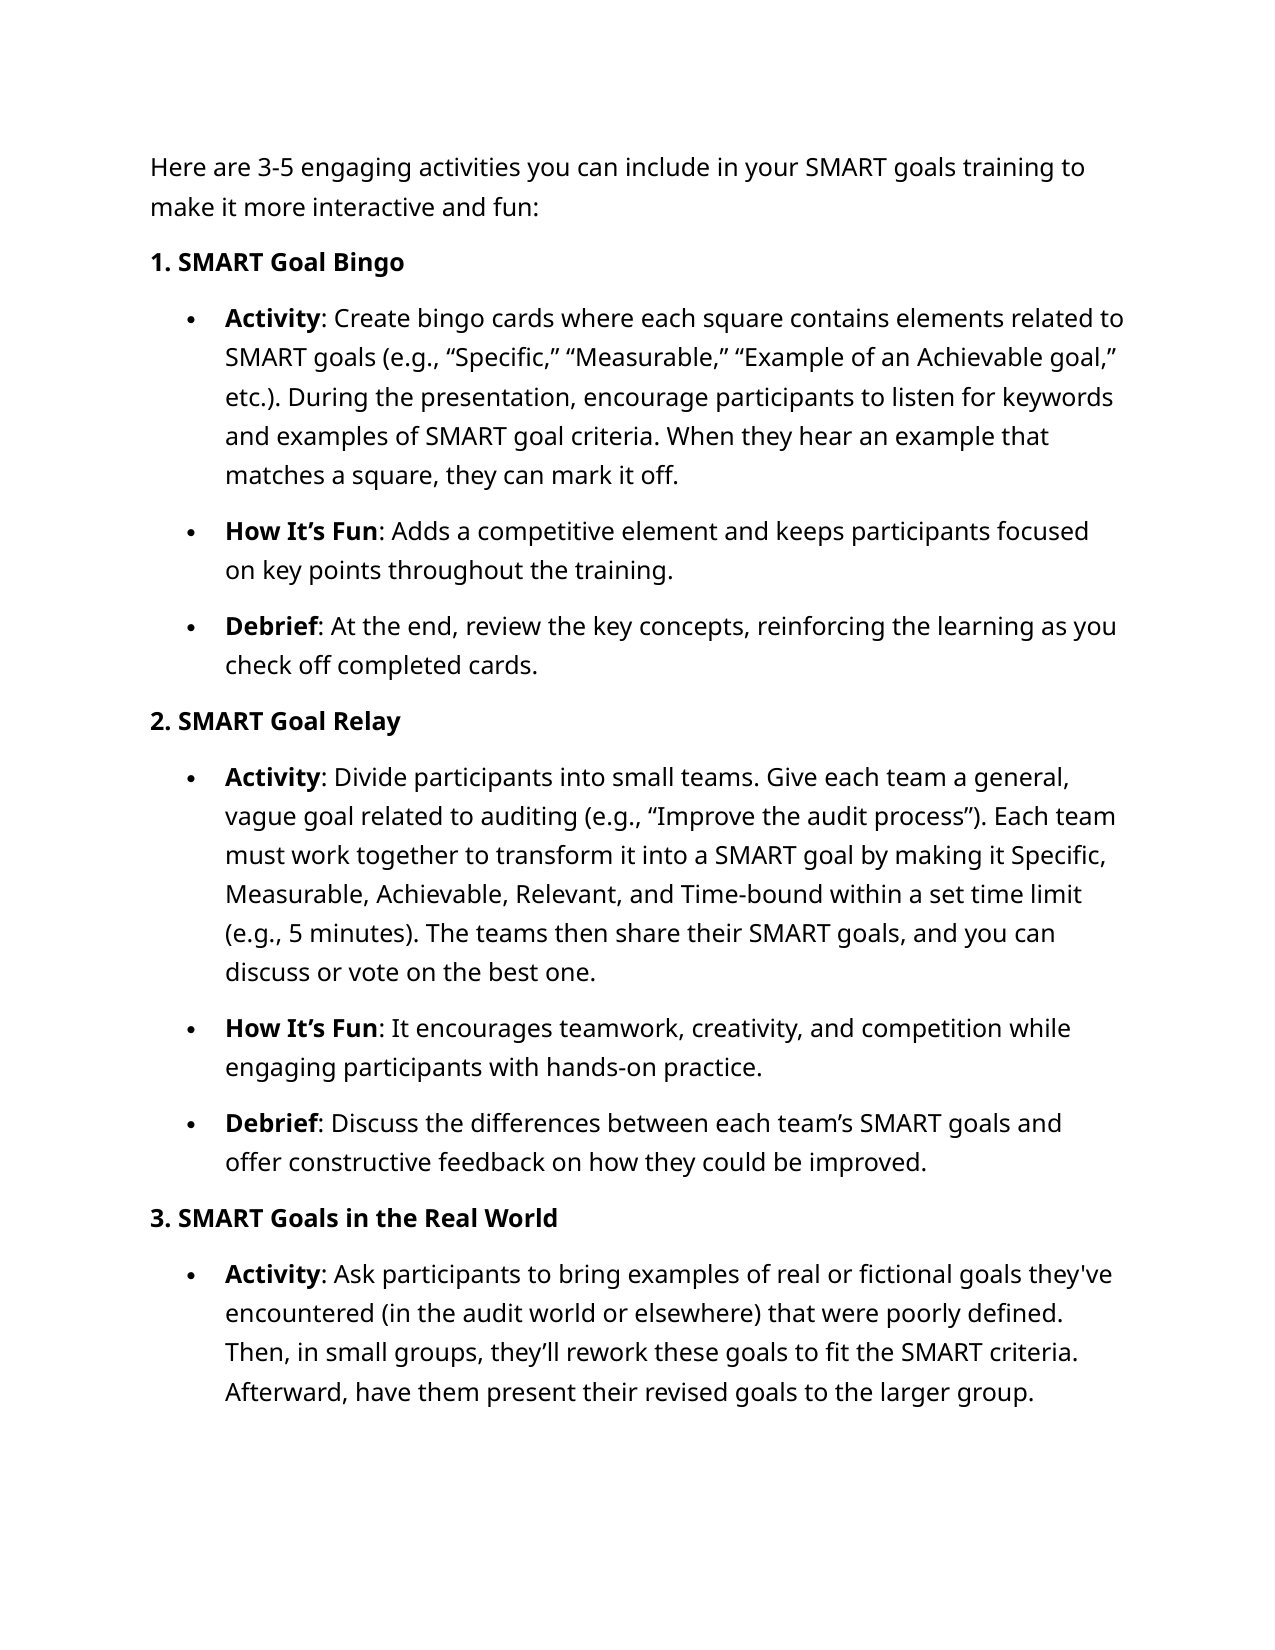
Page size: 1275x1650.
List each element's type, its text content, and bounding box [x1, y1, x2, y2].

list Activity: Create bingo cards where each square contains elements related to SMART goals (e.g., “Specific,” “Measurable,” “Example of an Achievable goal,” etc.). During the presentation, encourage participants to listen for keywords and examples of SMART goal criteria. When they hear an example that matches a square, they can mark it off. [187, 301, 1125, 492]
text 1. SMART Goal Bingo [150, 245, 1125, 279]
list Debrief: At the end, review the key concepts, reinforcing the learning as you check off completed cards. [187, 608, 1125, 682]
list How It’s Fun: Adds a competitive element and keeps participants focused on key points throughout the training. [187, 513, 1125, 587]
list Activity: Ask participants to bring examples of real or fictional goals they've encountered (in the audit world or elsewhere) that were poorly defined. Then, in small groups, they’ll rework these goals to fit the SMART criteria. Afterward, have them present their revised goals to the larger group. [187, 1257, 1125, 1408]
text Here are 3-5 engaging activities you can include in your SMART goals training to make it more interactive and fun: [150, 150, 1125, 223]
text 2. SMART Goal Relay [150, 703, 1125, 737]
list How It’s Fun: It encourages teamwork, creativity, and competition while engaging participants with hands-on practice. [187, 1011, 1125, 1084]
list Activity: Divide participants into small teams. Give each team a general, vague goal related to auditing (e.g., “Improve the audit process”). Each team must work together to transform it into a SMART goal by making it Specific, Measurable, Achievable, Relevant, and Time-bound within a set time limit (e.g., 5 minutes). The teams then share their SMART goals, and you can discuss or vote on the best one. [187, 759, 1125, 989]
list Debrief: Discuss the differences between each team’s SMART goals and offer constructive feedback on how they could be improved. [187, 1106, 1125, 1179]
text 3. SMART Goals in the Real World [150, 1201, 1125, 1235]
